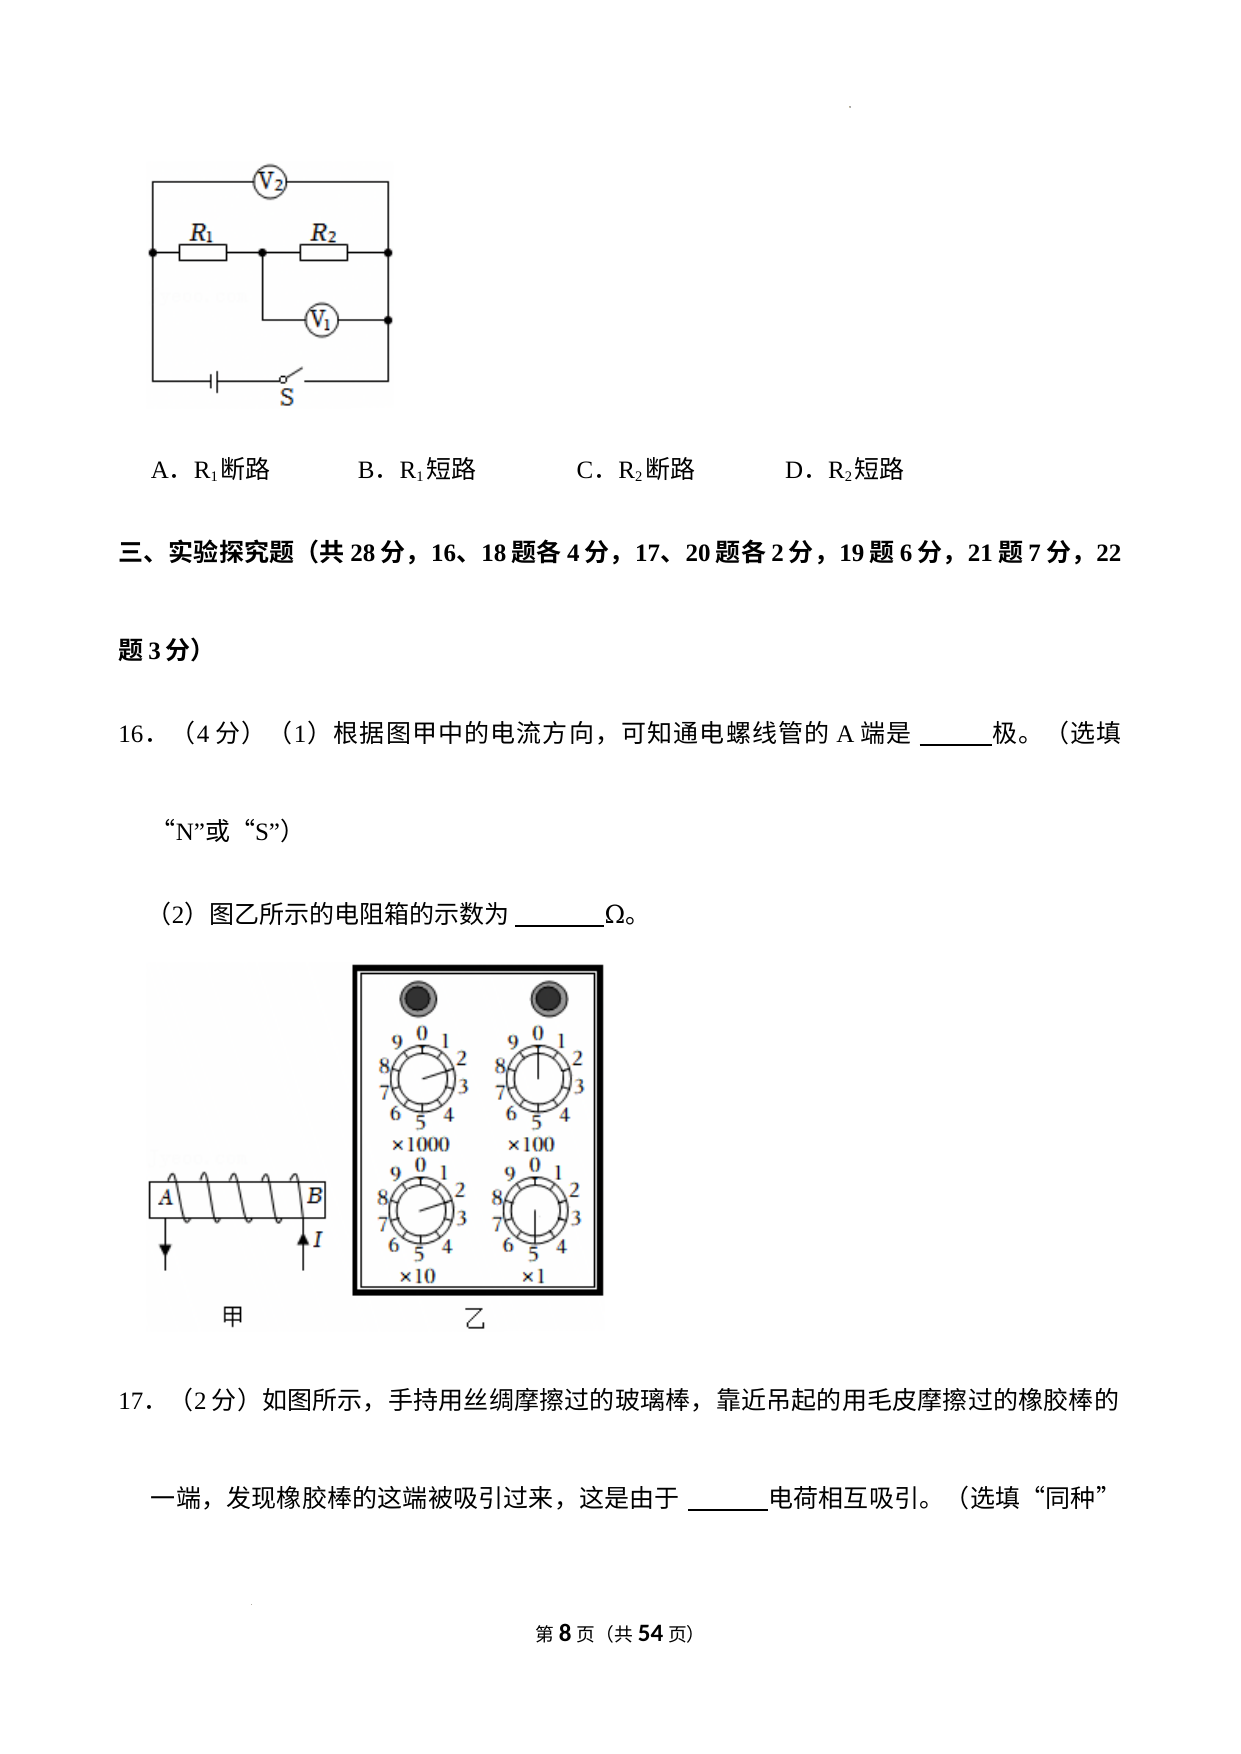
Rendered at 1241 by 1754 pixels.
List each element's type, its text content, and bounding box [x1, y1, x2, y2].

text 16．（4分）（1）根据图甲中的电流方向，可知通电螺线管的A端是 极。（选填“N”或“S”） [118, 699, 1122, 862]
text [118, 1366, 1122, 1529]
text （2）图乙所示的电阻箱的示数为 Ω。 [147, 880, 1122, 945]
text A．R1断路 B．R1短路 C．R2断路 D．R2短路 [118, 435, 1122, 500]
picture [146, 962, 605, 1332]
text 三、实验探究题（共28分，16、18题各4分，17、20题各2分，19题6分，21题7分，22题3分） [118, 518, 1122, 681]
picture [146, 161, 394, 409]
